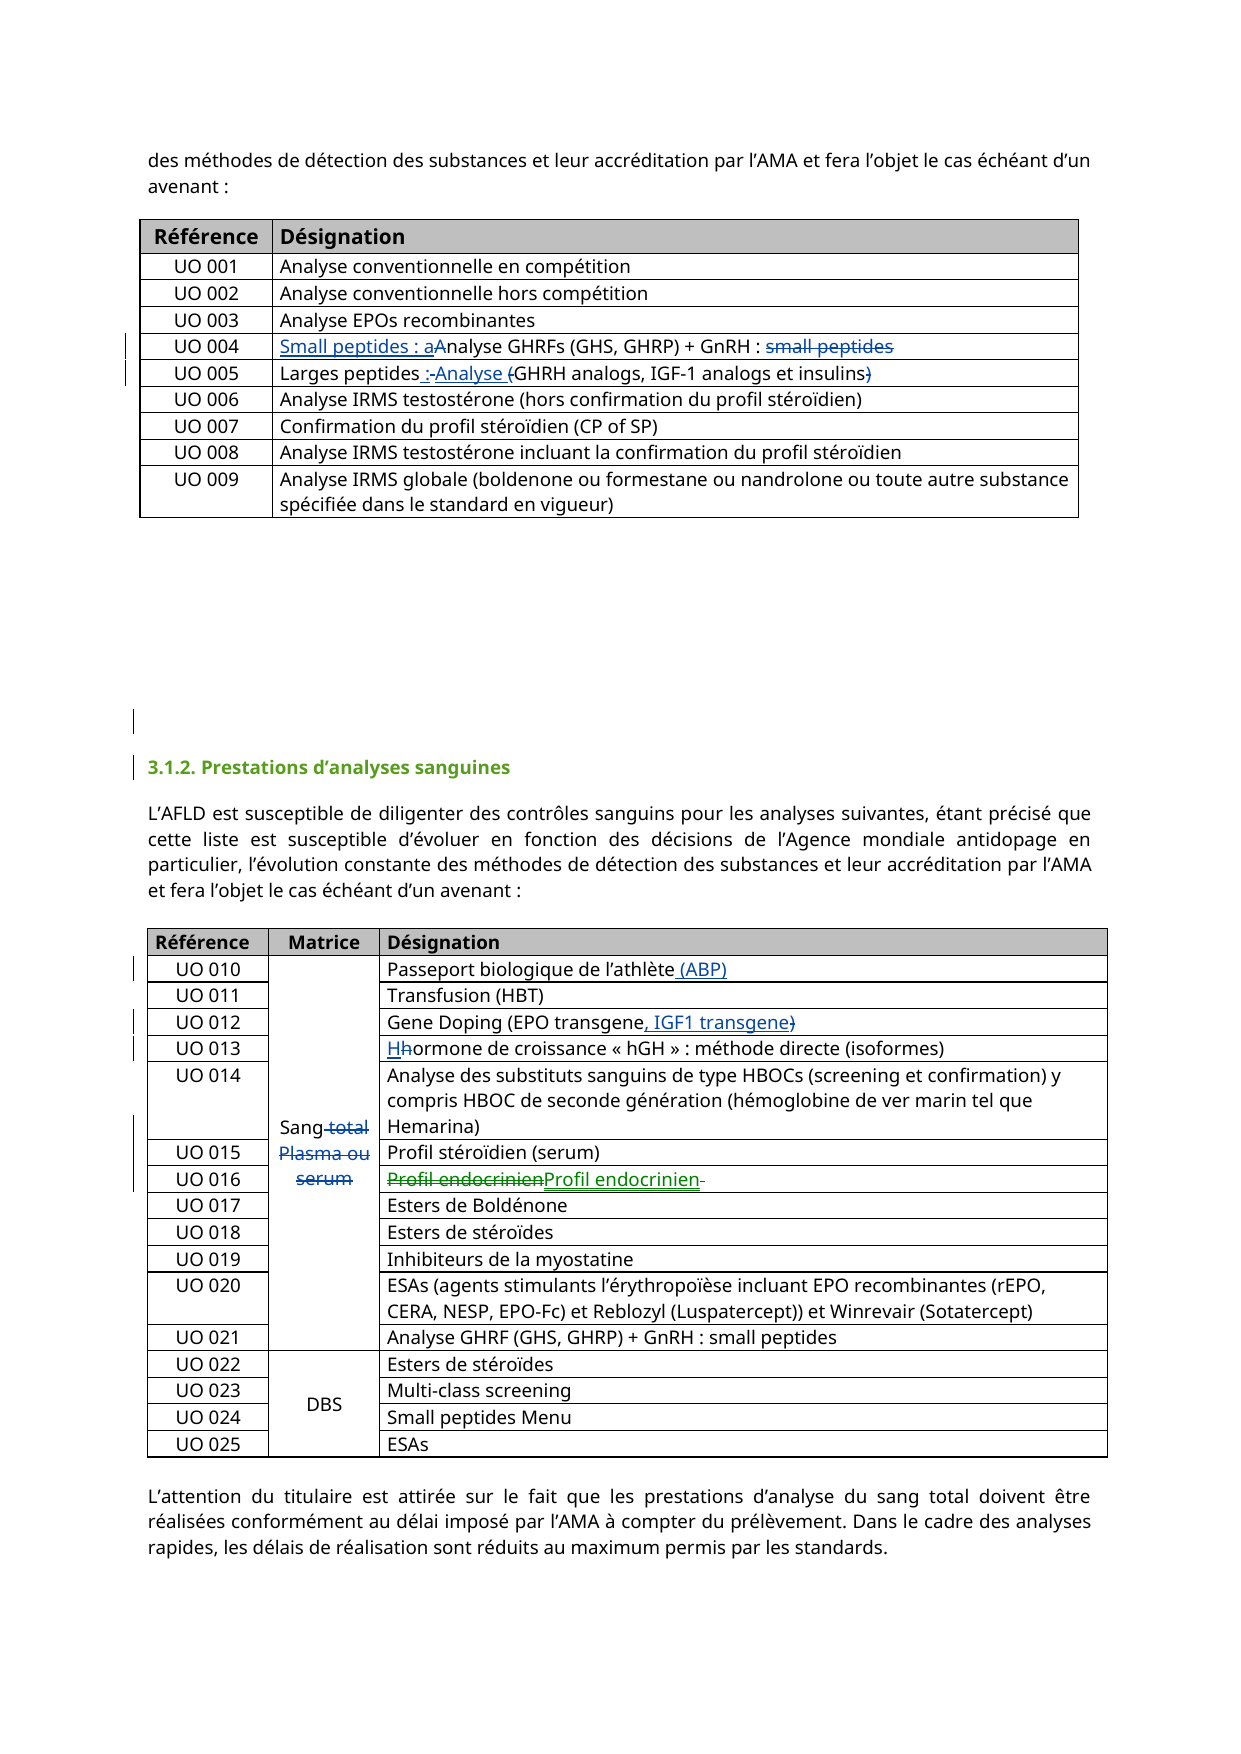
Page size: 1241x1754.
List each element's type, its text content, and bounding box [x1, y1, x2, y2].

text L’attention du titulaire est attirée sur le fait que les prestations d’analyse du sang total doivent être réalisées conformément au délai imposé par l’AMA à compter du prélèvement. Dans le cadre des analyses rapides, les délais de réalisation sont réduits au maximum permis par les standards. [148, 1483, 1092, 1559]
table_cell Analyse GHRF (GHS, GHRP) + GnRH : small peptides [380, 1325, 1107, 1350]
table_cell UO 015 [148, 1140, 268, 1165]
table_cell ESAs (agents stimulants l’érythropoïèse incluant EPO recombinantes (rEPO, CERA, NESP, EPO-Fc) et Reblozyl (Luspatercept)) et Winrevair (Sotatercept) [380, 1273, 1107, 1323]
table_cell Analyse EPOs recombinantes [273, 307, 1078, 332]
table_cell UO 017 [148, 1193, 268, 1218]
table_cell Esters de stéroïdes [380, 1351, 1107, 1377]
table_cell UO 014 [148, 1062, 268, 1139]
table_cell Confirmation du profil stéroïdien (CP of SP) [273, 413, 1078, 439]
table_cell ESAs [380, 1431, 1107, 1456]
table_cell UO 022 [148, 1351, 268, 1377]
table_cell Small peptides Menu [380, 1404, 1107, 1430]
table_header Référence [148, 929, 268, 955]
table_header Désignation [273, 220, 1078, 253]
table_header Désignation [380, 929, 1107, 955]
table_cell Multi-class screening [380, 1378, 1107, 1403]
table_cell UO 012 [148, 1009, 268, 1034]
table_cell UO 004 [141, 334, 272, 359]
table_cell UO 003 [141, 307, 272, 332]
table_cell UO 020 [148, 1273, 268, 1323]
list 3.1.2. Prestations d’analyses sanguines [148, 755, 1092, 780]
table_header Référence [141, 220, 272, 253]
table_cell Analyse IRMS testostérone incluant la confirmation du profil stéroïdien [273, 440, 1078, 465]
table_cell Analyse conventionnelle en compétition [273, 254, 1078, 279]
table_cell Transfusion (HBT) [380, 983, 1107, 1008]
table_cell UO 025 [148, 1431, 268, 1456]
table_cell UO 021 [148, 1325, 268, 1350]
table_cell UO 009 [141, 466, 272, 517]
table_cell Analyse conventionnelle hors compétition [273, 280, 1078, 306]
table_cell UO 023 [148, 1378, 268, 1403]
table_cell UO 005 [141, 360, 272, 386]
table_cell UO 006 [141, 387, 272, 412]
table_cell Larges peptidesGHRH analogs, IGF-1 analogs et insulins [273, 360, 1078, 386]
table_cell Profil stéroïdien (serum) [380, 1140, 1107, 1165]
table_cell UO 008 [141, 440, 272, 465]
table_cell UO 002 [141, 280, 272, 306]
table_cell Sang [269, 956, 379, 1350]
table_cell UO 010 [148, 956, 268, 981]
table_cell Passeport biologique de l’athlète [380, 956, 1107, 981]
table_cell Gene Doping (EPO transgene [380, 1009, 1107, 1034]
table_cell UO 013 [148, 1036, 268, 1061]
table_cell Esters de stéroïdes [380, 1219, 1107, 1245]
table_cell UO 018 [148, 1219, 268, 1245]
text L’AFLD est susceptible de diligenter des contrôles sanguins pour les analyses suivantes, étant précisé que cette liste est susceptible d’évoluer en fonction des décisions de l’Agence mondiale antidopage en particulier, l’évolution constante des méthodes de détection des substances et leur accréditation par l’AMA et fera l’objet le cas échéant d’un avenant : [148, 801, 1092, 903]
table_cell UO 001 [141, 254, 272, 279]
table_cell UO 011 [148, 983, 268, 1008]
table_cell UO 016 [148, 1166, 268, 1192]
table_cell Analyse IRMS globale (boldenone ou formestane ou nandrolone ou toute autre substance spécifiée dans le standard en vigueur) [273, 466, 1078, 517]
table_cell Inhibiteurs de la myostatine [380, 1246, 1107, 1271]
table_cell UO 007 [141, 413, 272, 439]
table_cell nalyse GHRFs (GHS, GHRP) + GnRH : [273, 334, 1078, 359]
table_cell UO 024 [148, 1404, 268, 1430]
table_cell Esters de Boldénone [380, 1193, 1107, 1218]
table_cell [380, 1166, 1107, 1192]
table_cell UO 019 [148, 1246, 268, 1271]
table_cell Analyse des substituts sanguins de type HBOCs (screening et confirmation) y compris HBOC de seconde génération (hémoglobine de ver marin tel que Hemarina) [380, 1062, 1107, 1139]
table_cell DBS [269, 1351, 379, 1456]
table_cell Analyse IRMS testostérone (hors confirmation du profil stéroïdien) [273, 387, 1078, 412]
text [148, 148, 1092, 199]
table_header Matrice [269, 929, 379, 955]
table_cell ormone de croissance « hGH » : méthode directe (isoformes) [380, 1036, 1107, 1061]
